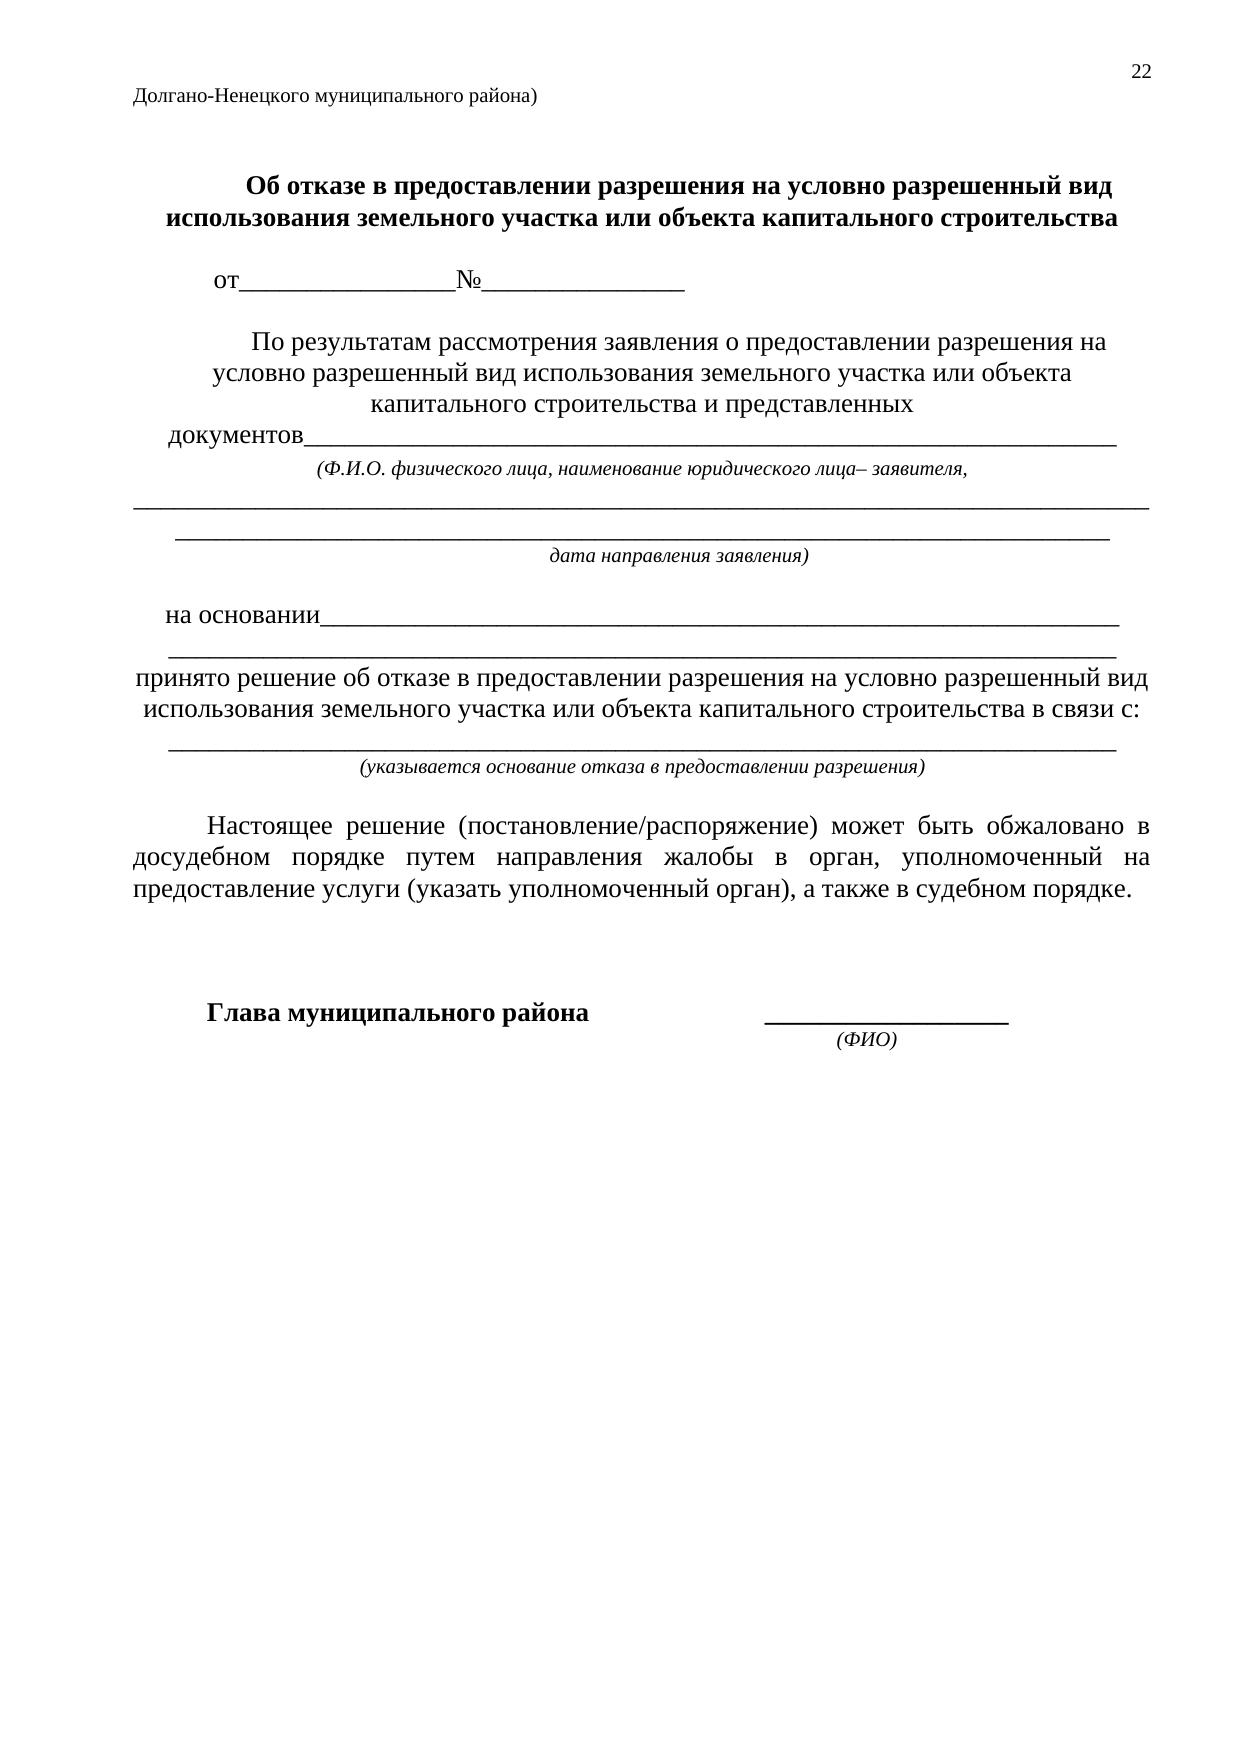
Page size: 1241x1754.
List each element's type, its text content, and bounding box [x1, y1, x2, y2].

text Настоящее решение (постановление/распоряжение) может быть обжаловано в досудебном порядке путем направления жалобы в орган, уполномоченный на предоставление услуги (указать уполномоченный орган), а также в судебном порядке. [133, 809, 1152, 903]
text от________________№_______________ [133, 263, 1152, 294]
text на основании___________________________________________________________ ______________________________________________________________________ принято решение об отказе в предоставлении разрешения на условно разрешенный вид использования земельного участка или объекта капитального строительства в связи с: ______________________________________________________________________ (указывается основание отказа в предоставлении разрешения) [133, 598, 1152, 778]
text Об отказе в предоставлении разрешения на условно разрешенный вид использования земельного участка или объекта капитального строительства [133, 169, 1152, 232]
text дата направления заявления) [133, 543, 1152, 567]
text (ФИО) [133, 1027, 1152, 1051]
text Долгано-Ненецкого муниципального района) [133, 83, 1152, 107]
text Глава муниципального района __________________ [133, 996, 1152, 1027]
text По результатам рассмотрения заявления о предоставлении разрешения на условно разрешенный вид использования земельного участка или объекта капитального строительства и представленных документов____________________________________________________________ (Ф.И.О. физического лица, наименование юридического лица– заявителя, ________________________________________________________________________________________________________________________________________________ [133, 325, 1152, 543]
